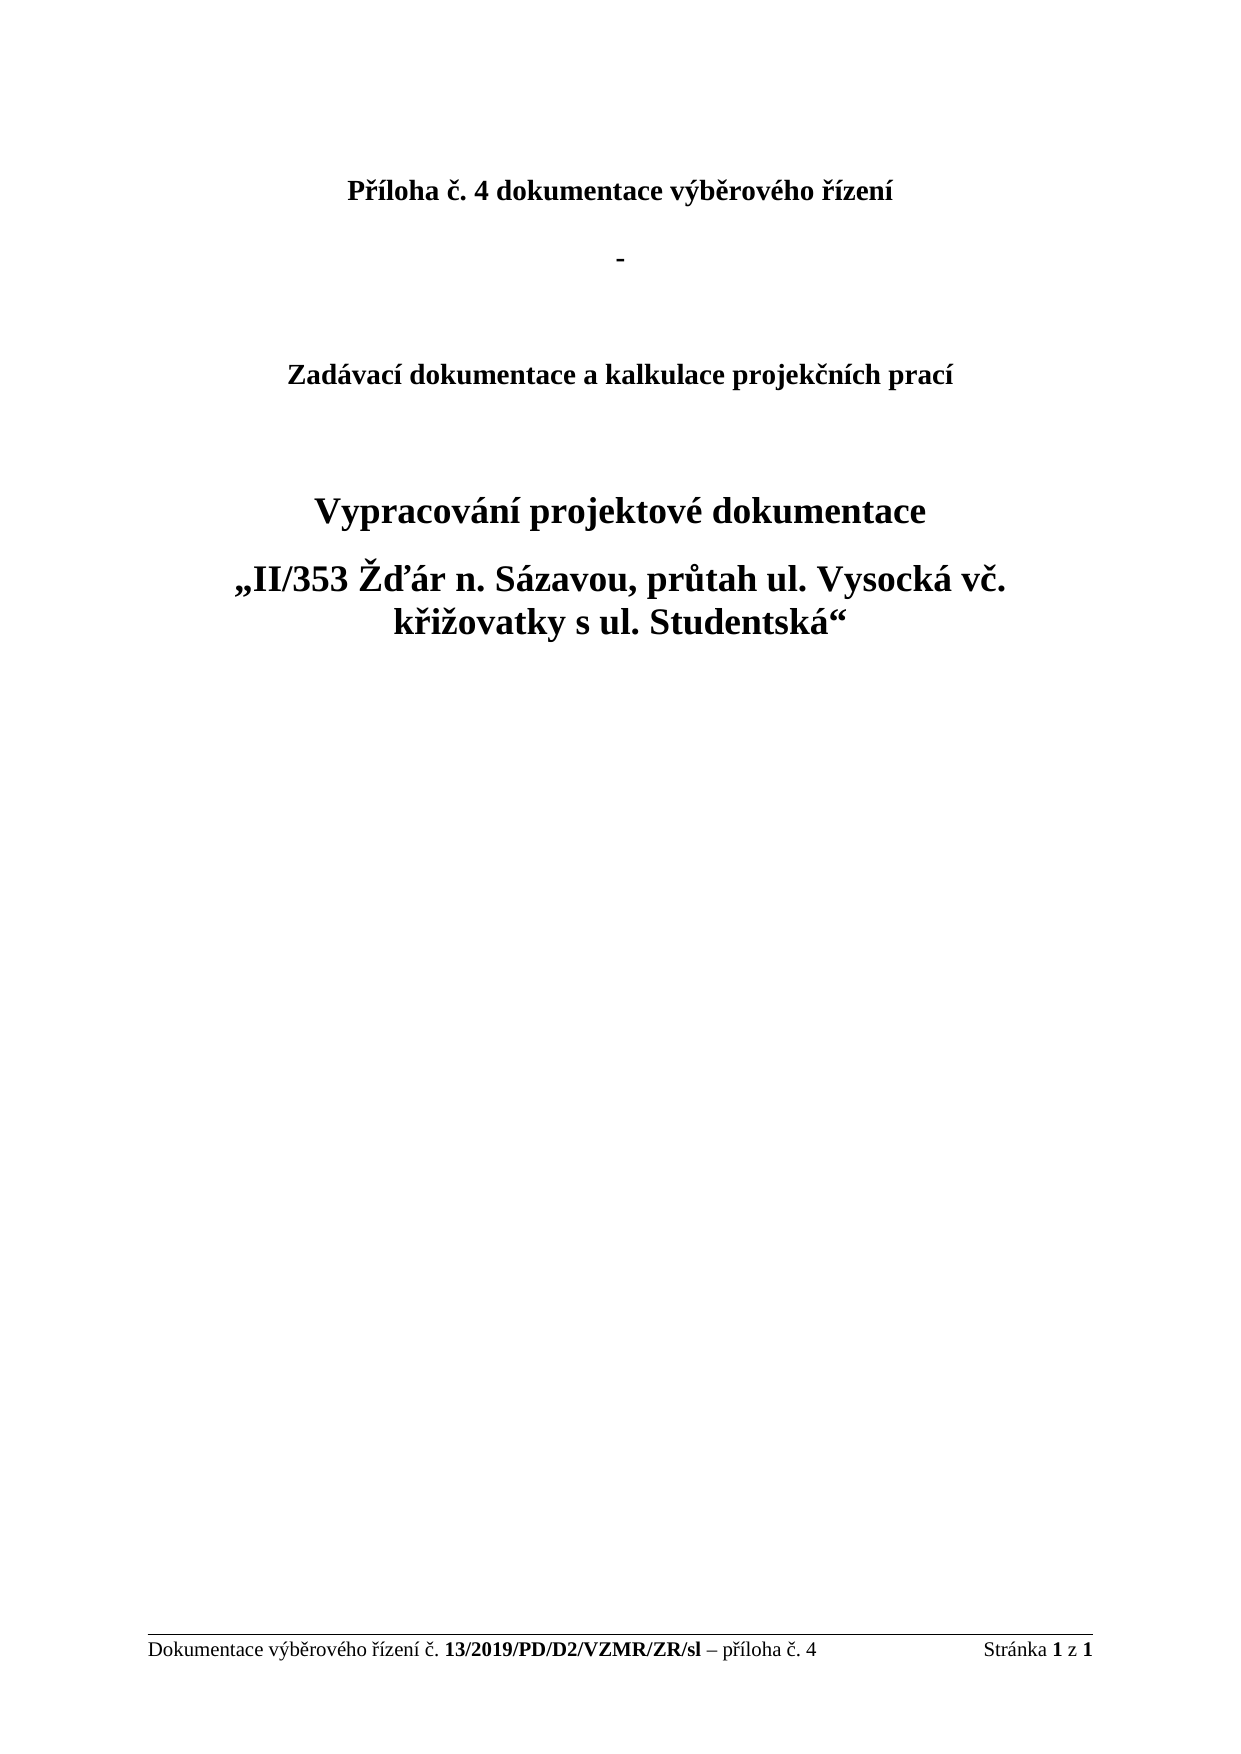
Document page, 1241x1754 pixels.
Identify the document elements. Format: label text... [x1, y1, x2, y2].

text Zadávací dokumentace a kalkulace projekčních prací [148, 357, 1093, 390]
text Příloha č. 4 dokumentace výběrového řízení [148, 173, 1093, 206]
text - [148, 240, 1093, 273]
text Vypracování projektové dokumentace [148, 488, 1093, 531]
text „II/353 Žďár n. Sázavou, průtah ul. Vysocká vč. křižovatky s ul. Studentská“ [148, 556, 1093, 643]
